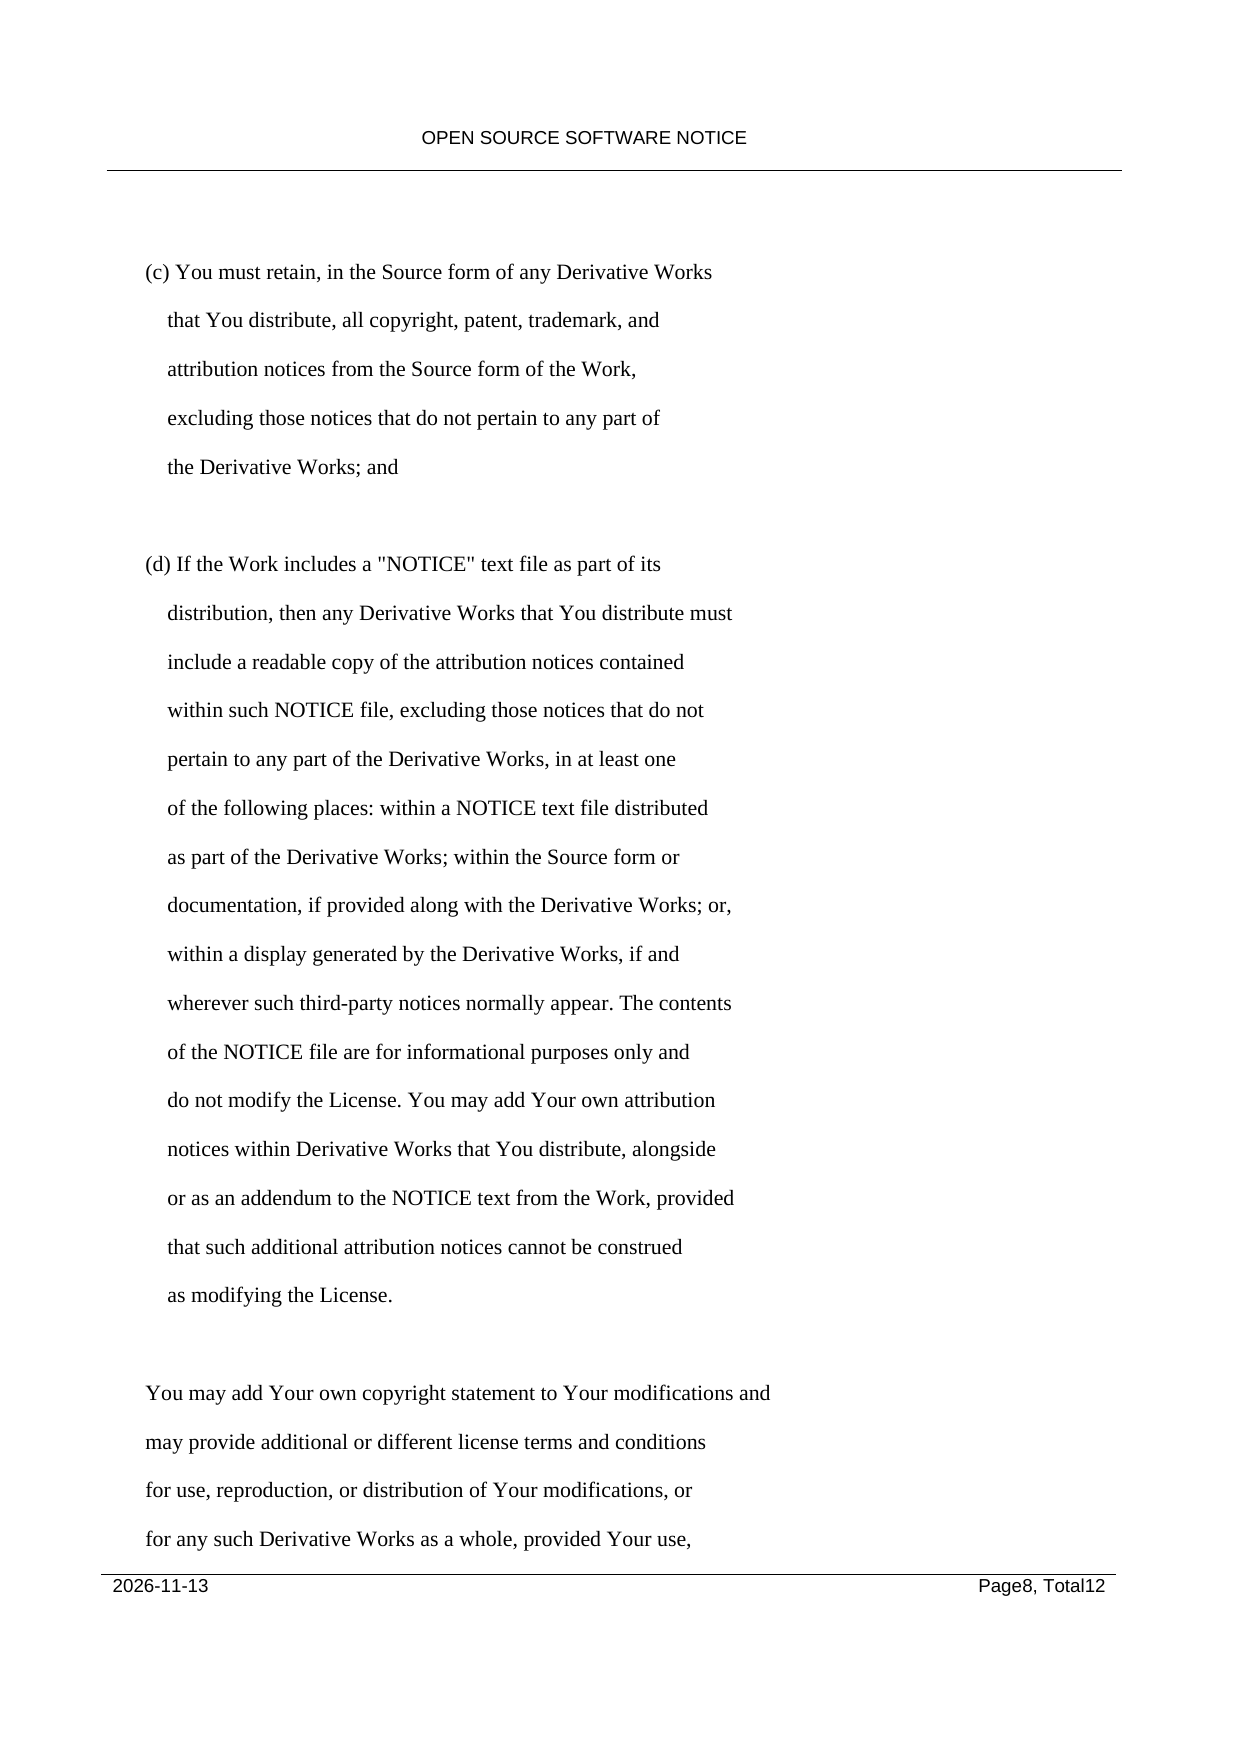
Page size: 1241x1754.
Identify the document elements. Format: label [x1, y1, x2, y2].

text [112, 206, 1128, 1555]
